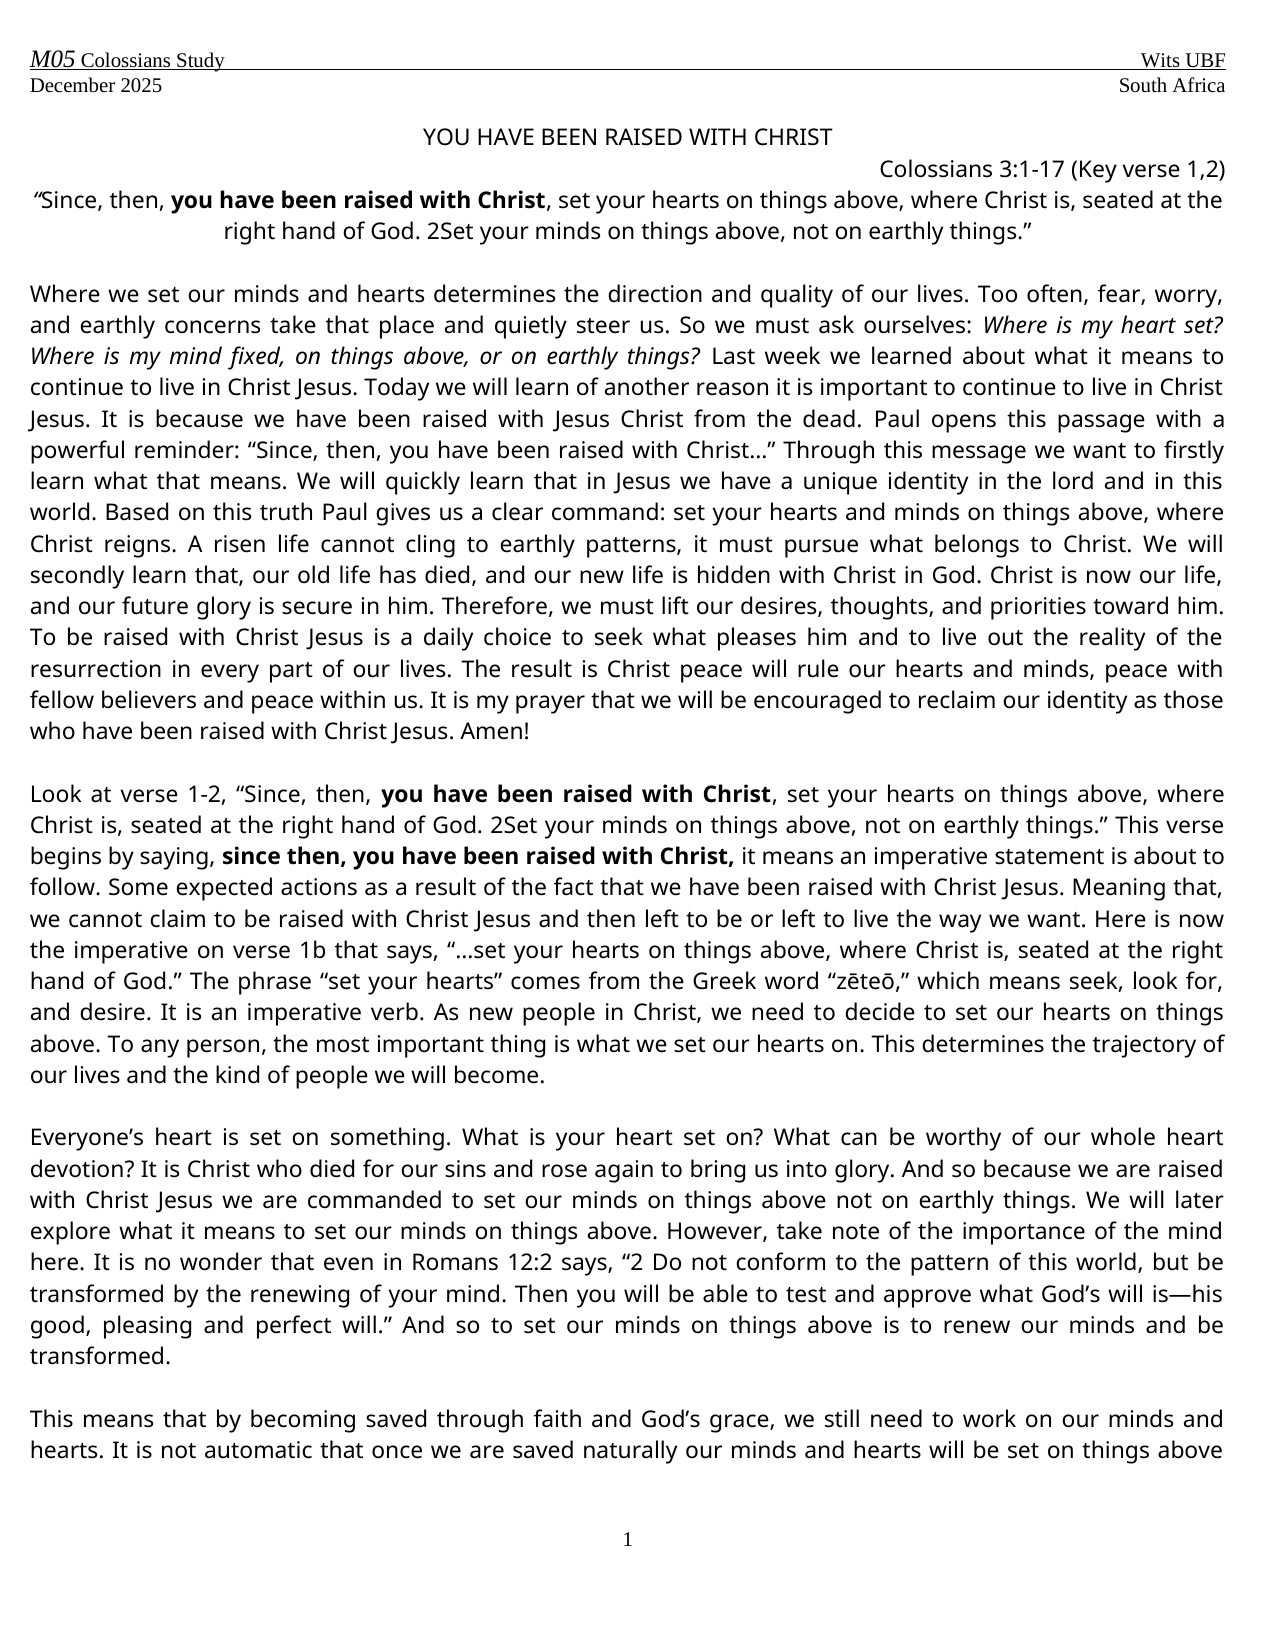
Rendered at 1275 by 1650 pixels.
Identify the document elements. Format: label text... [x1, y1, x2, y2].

text “Since, then, you have been raised with Christ, set your hearts on things above, where Christ is, seated at the right hand of God. 2Set your minds on things above, not on earthly things.” [29, 184, 1226, 246]
text Look at verse 1-2, “Since, then, you have been raised with Christ, set your hearts on things above, where Christ is, seated at the right hand of God. 2Set your minds on things above, not on earthly things.” This verse begins by saying, since then, you have been raised with Christ, it means an imperative statement is about to follow. Some expected actions as a result of the fact that we have been raised with Christ Jesus. Meaning that, we cannot claim to be raised with Christ Jesus and then left to be or left to live the way we want. Here is now the imperative on verse 1b that says, “…set your hearts on things above, where Christ is, seated at the right hand of God.” The phrase “set your hearts” comes from the Greek word “zēteō,” which means seek, look for, and desire. It is an imperative verb. As new people in Christ, we need to decide to set our hearts on things above. To any person, the most important thing is what we set our hearts on. This determines the trajectory of our lives and the kind of people we will become. [29, 777, 1226, 1090]
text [29, 1402, 1226, 1465]
text YOU HAVE BEEN RAISED WITH CHRIST [29, 121, 1226, 152]
text Where we set our minds and hearts determines the direction and quality of our lives. Too often, fear, worry, and earthly concerns take that place and quietly steer us. So we must ask ourselves: Where is my heart set? Where is my mind fixed, on things above, or on earthly things? Last week we learned about what it means to continue to live in Christ Jesus. Today we will learn of another reason it is important to continue to live in Christ Jesus. It is because we have been raised with Jesus Christ from the dead. Paul opens this passage with a powerful reminder: “Since, then, you have been raised with Christ…” Through this message we want to firstly learn what that means. We will quickly learn that in Jesus we have a unique identity in the lord and in this world. Based on this truth Paul gives us a clear command: set your hearts and minds on things above, where Christ reigns. A risen life cannot cling to earthly patterns, it must pursue what belongs to Christ. We will secondly learn that, our old life has died, and our new life is hidden with Christ in God. Christ is now our life, and our future glory is secure in him. Therefore, we must lift our desires, thoughts, and priorities toward him. To be raised with Christ Jesus is a daily choice to seek what pleases him and to live out the reality of the resurrection in every part of our lives. The result is Christ peace will rule our hearts and minds, peace with fellow believers and peace within us. It is my prayer that we will be encouraged to reclaim our identity as those who have been raised with Christ Jesus. Amen! [29, 277, 1226, 746]
text Everyone’s heart is set on something. What is your heart set on? What can be worthy of our whole heart devotion? It is Christ who died for our sins and rose again to bring us into glory. And so because we are raised with Christ Jesus we are commanded to set our minds on things above not on earthly things. We will later explore what it means to set our minds on things above. However, take note of the importance of the mind here. It is no wonder that even in Romans 12:2 says, “2 Do not conform to the pattern of this world, but be transformed by the renewing of your mind. Then you will be able to test and approve what God’s will is—his good, pleasing and perfect will.” And so to set our minds on things above is to renew our minds and be transformed. [29, 1121, 1226, 1371]
text Colossians 3:1-17 (Key verse 1,2) [29, 152, 1226, 184]
